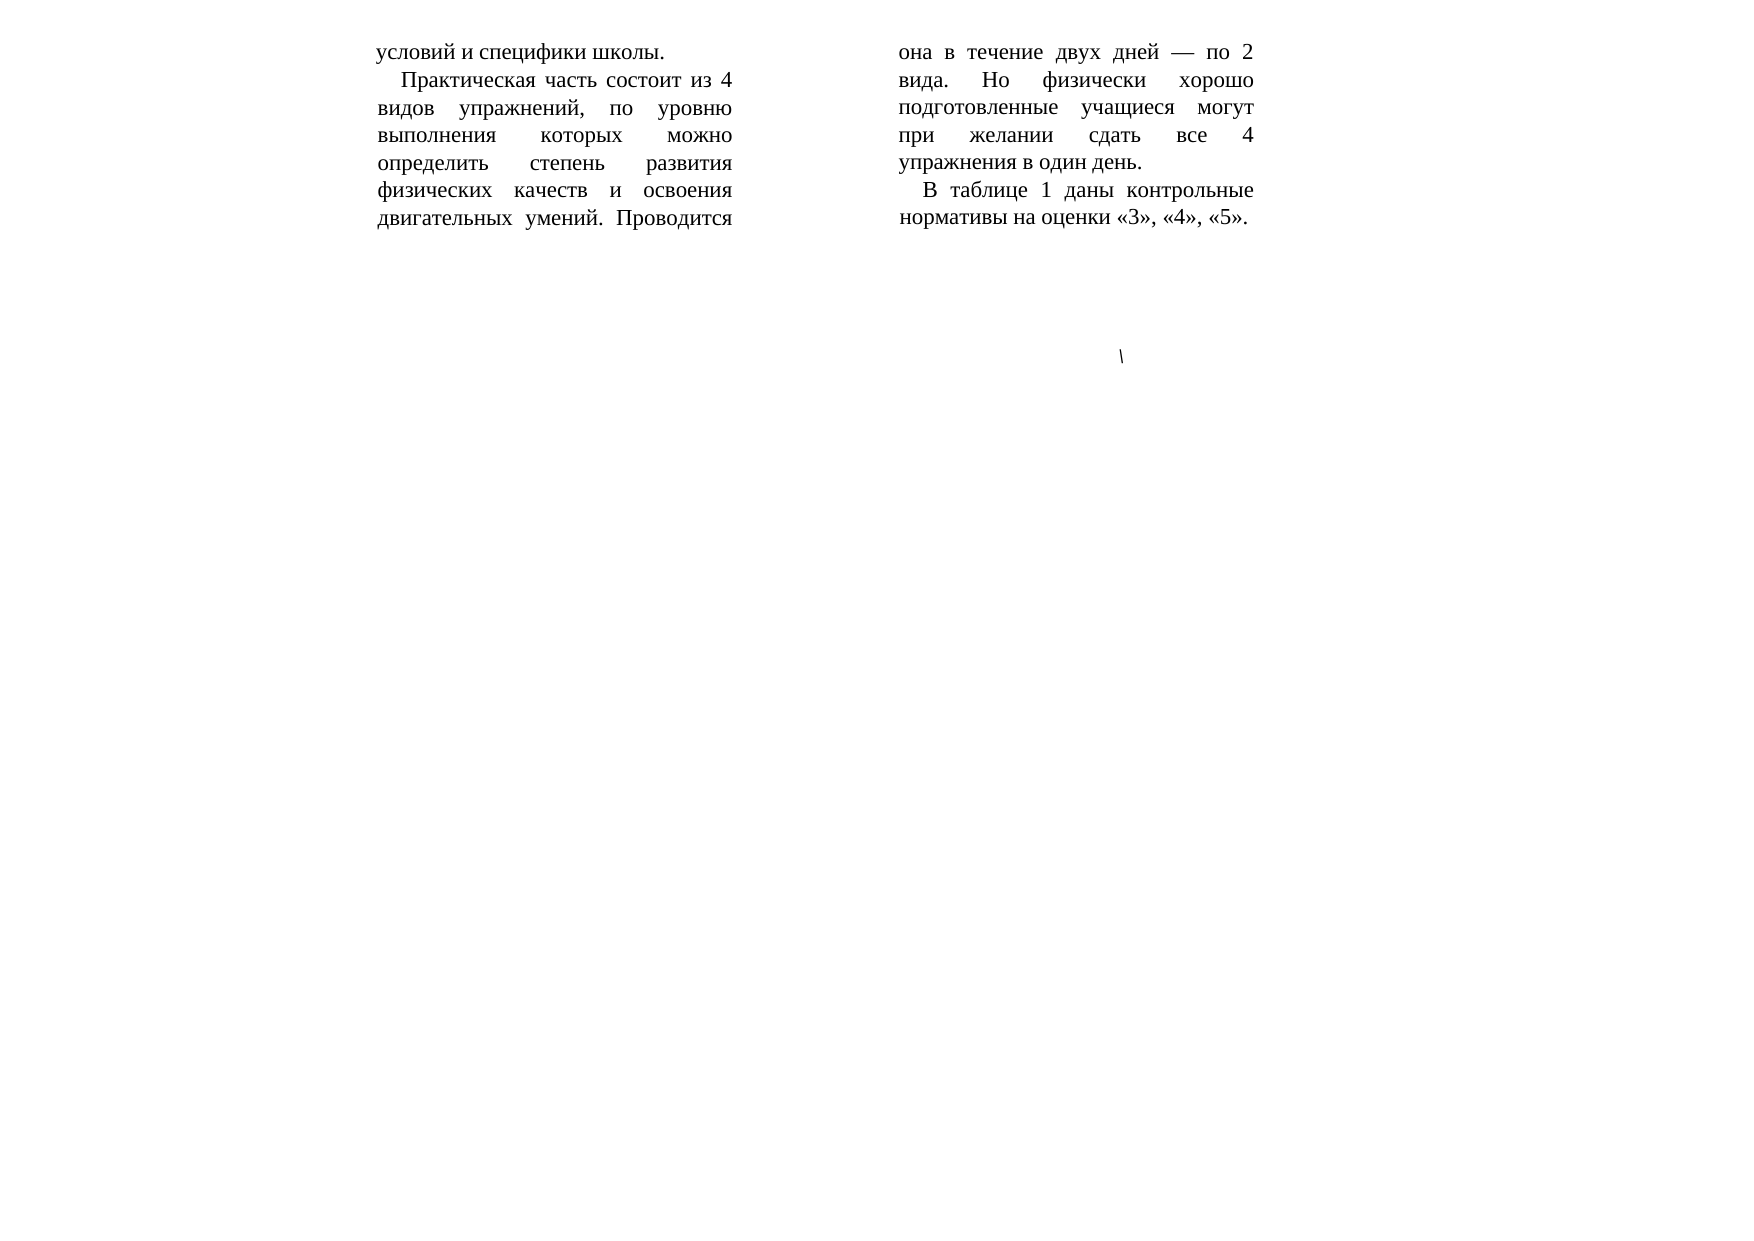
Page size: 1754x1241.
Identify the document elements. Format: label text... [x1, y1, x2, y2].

text \ [1095, 343, 1254, 368]
text Практическая часть состоит из 4 видов упражнений, по уровню выполнения которых можно определить степень развития физических качеств и освоения двигательных умений. Проводится она в течение двух дней — по 2 вида. Но физически хорошо подготовленные учащиеся могут при желании сдать все 4 упражнения в один день. [898, 37, 1254, 175]
text В таблице 1 даны контрольные нормативы на оценки «3», «4», «5». [899, 175, 1254, 230]
text Практическая часть состоит из 4 видов упражнений, по уровню выполнения которых можно определить степень развития физических качеств и освоения двигательных умений. Проводится она в течение двух дней — по 2 вида. Но физически хорошо подготовленные учащиеся могут при желании сдать все 4 упражнения в один день. [377, 66, 733, 231]
